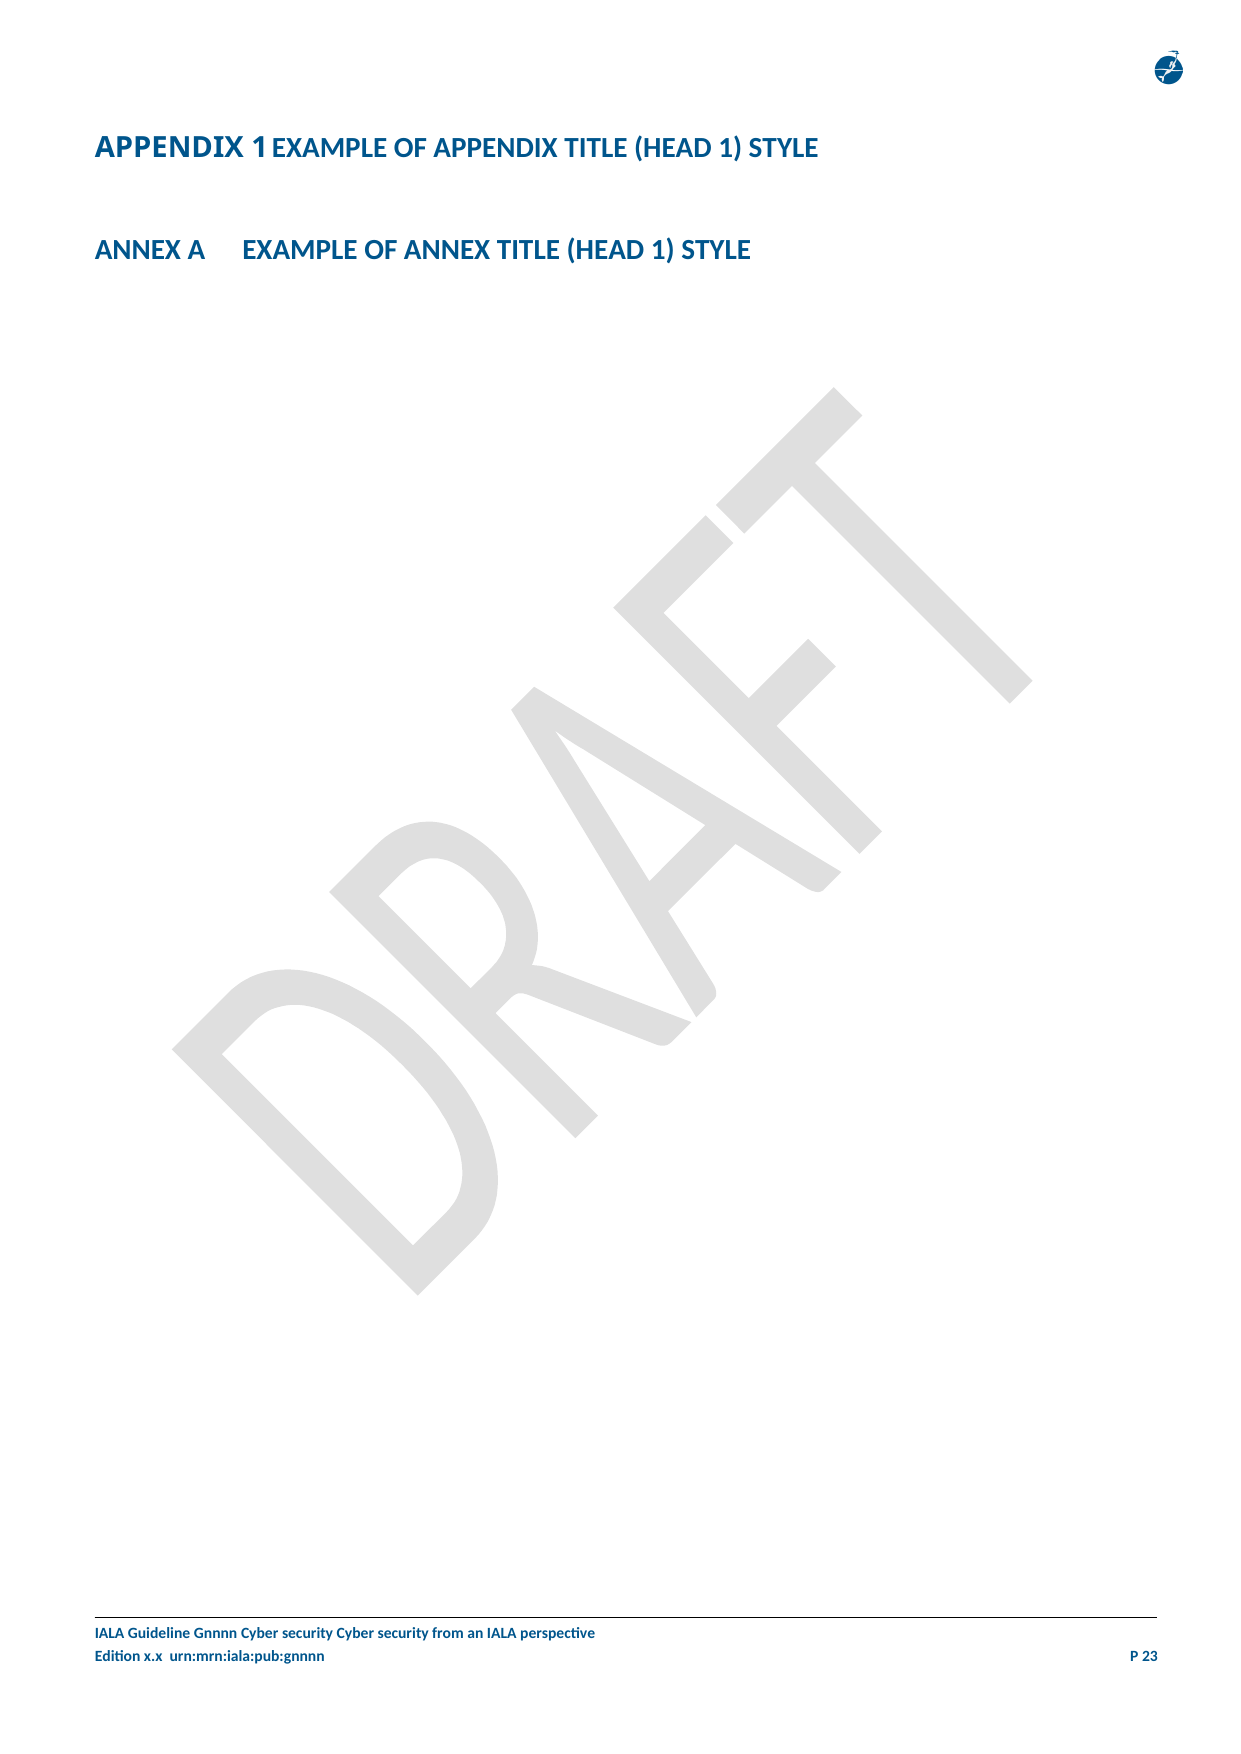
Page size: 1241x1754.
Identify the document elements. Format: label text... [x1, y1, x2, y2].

title Example of Annex title (Head 1) style [94, 231, 1157, 267]
picture [1123, 0, 1241, 119]
title Example of appendix Title (Head 1) style [94, 126, 1157, 166]
